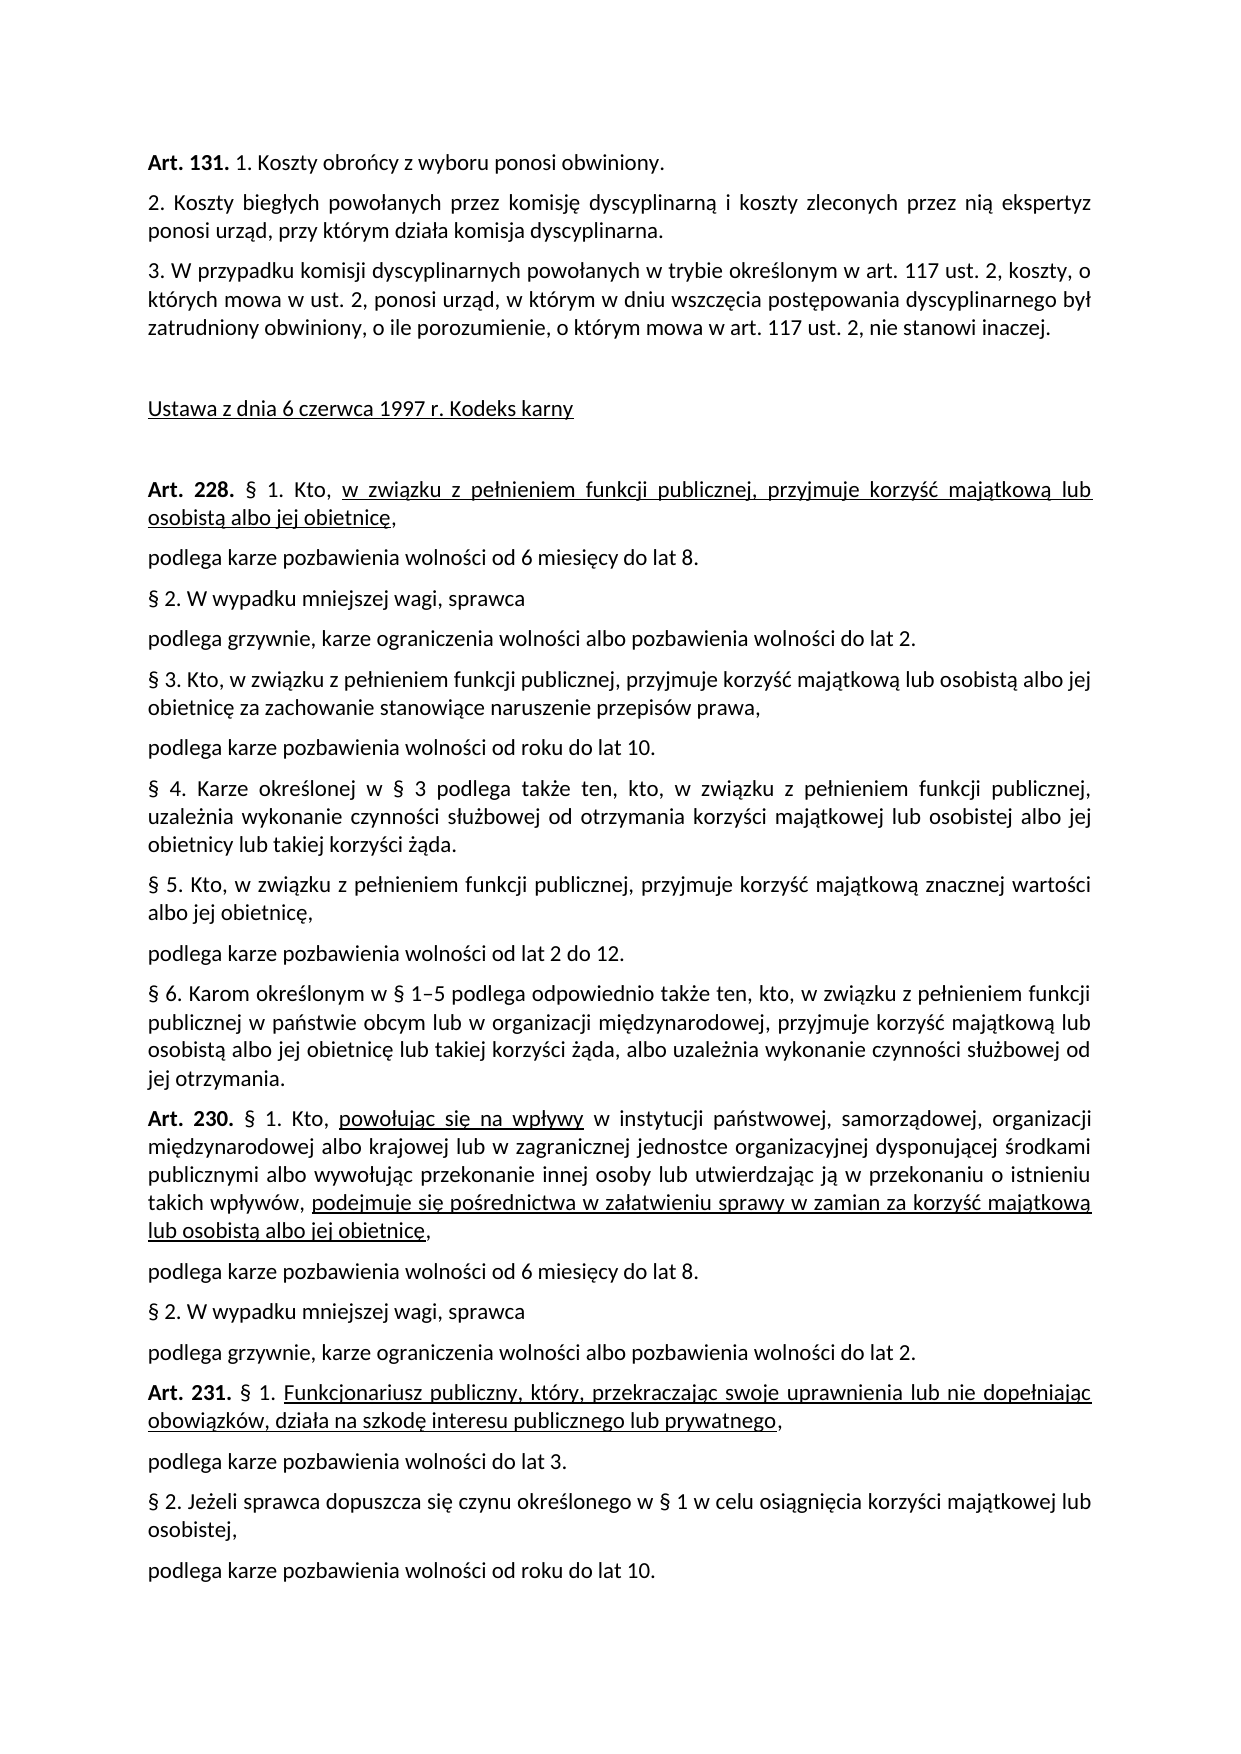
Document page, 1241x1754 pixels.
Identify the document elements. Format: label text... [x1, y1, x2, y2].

text podlega karze pozbawienia wolności od roku do lat 10. [148, 733, 1093, 761]
text podlega karze pozbawienia wolności od 6 miesięcy do lat 8. [148, 543, 1093, 571]
text § 3. Kto, w związku z pełnieniem funkcji publicznej, przyjmuje korzyść majątkową lub osobistą albo jej obietnicę za zachowanie stanowiące naruszenie przepisów prawa, [148, 665, 1093, 721]
text 2. Koszty biegłych powołanych przez komisję dyscyplinarną i koszty zleconych przez nią ekspertyz ponosi urząd, przy którym działa komisja dyscyplinarna. [148, 188, 1093, 244]
text podlega karze pozbawienia wolności od lat 2 do 12. [148, 939, 1093, 967]
text § 6. Karom określonym w § 1–5 podlega odpowiednio także ten, kto, w związku z pełnieniem funkcji publicznej w państwie obcym lub w organizacji międzynarodowej, przyjmuje korzyść majątkową lub osobistą albo jej obietnicę lub takiej korzyści żąda, albo uzależnia wykonanie czynności służbowej od jej otrzymania. [148, 979, 1093, 1092]
text § 4. Karze określonej w § 3 podlega także ten, kto, w związku z pełnieniem funkcji publicznej, uzależnia wykonanie czynności służbowej od otrzymania korzyści majątkowej lub osobistej albo jej obietnicy lub takiej korzyści żąda. [148, 774, 1093, 858]
text Art. 228. § 1. Kto, w związku z pełnieniem funkcji publicznej, przyjmuje korzyść majątkową lub osobistą albo jej obietnicę, [148, 475, 1093, 531]
text podlega grzywnie, karze ograniczenia wolności albo pozbawienia wolności do lat 2. [148, 624, 1093, 652]
text Ustawa z dnia 6 czerwca 1997 r. Kodeks karny [148, 394, 1093, 422]
text § 5. Kto, w związku z pełnieniem funkcji publicznej, przyjmuje korzyść majątkową znacznej wartości albo jej obietnicę, [148, 871, 1093, 927]
text podlega karze pozbawienia wolności od 6 miesięcy do lat 8. [148, 1257, 1093, 1285]
text podlega karze pozbawienia wolności od roku do lat 10. [148, 1556, 1093, 1584]
text § 2. W wypadku mniejszej wagi, sprawca [148, 1297, 1093, 1325]
text 3. W przypadku komisji dyscyplinarnych powołanych w trybie określonym w art. 117 ust. 2, koszty, o których mowa w ust. 2, ponosi urząd, w którym w dniu wszczęcia postępowania dyscyplinarnego był zatrudniony obwiniony, o ile porozumienie, o którym mowa w art. 117 ust. 2, nie stanowi inaczej. [148, 257, 1093, 341]
text podlega karze pozbawienia wolności do lat 3. [148, 1447, 1093, 1475]
text Art. 230. § 1. Kto, powołując się na wpływy w instytucji państwowej, samorządowej, organizacji międzynarodowej albo krajowej lub w zagranicznej jednostce organizacyjnej dysponującej środkami publicznymi albo wywołując przekonanie innej osoby lub utwierdzając ją w przekonaniu o istnieniu takich wpływów, podejmuje się pośrednictwa w załatwieniu sprawy w zamian za korzyść majątkową lub osobistą albo jej obietnicę, [148, 1104, 1093, 1244]
text Art. 231. § 1. Funkcjonariusz publiczny, który, przekraczając swoje uprawnienia lub nie dopełniając obowiązków, działa na szkodę interesu publicznego lub prywatnego, [148, 1378, 1093, 1434]
text Art. 131. 1. Koszty obrońcy z wyboru ponosi obwiniony. [148, 148, 1093, 176]
text podlega grzywnie, karze ograniczenia wolności albo pozbawienia wolności do lat 2. [148, 1338, 1093, 1366]
text § 2. W wypadku mniejszej wagi, sprawca [148, 584, 1093, 612]
text § 2. Jeżeli sprawca dopuszcza się czynu określonego w § 1 w celu osiągnięcia korzyści majątkowej lub osobistej, [148, 1487, 1093, 1543]
